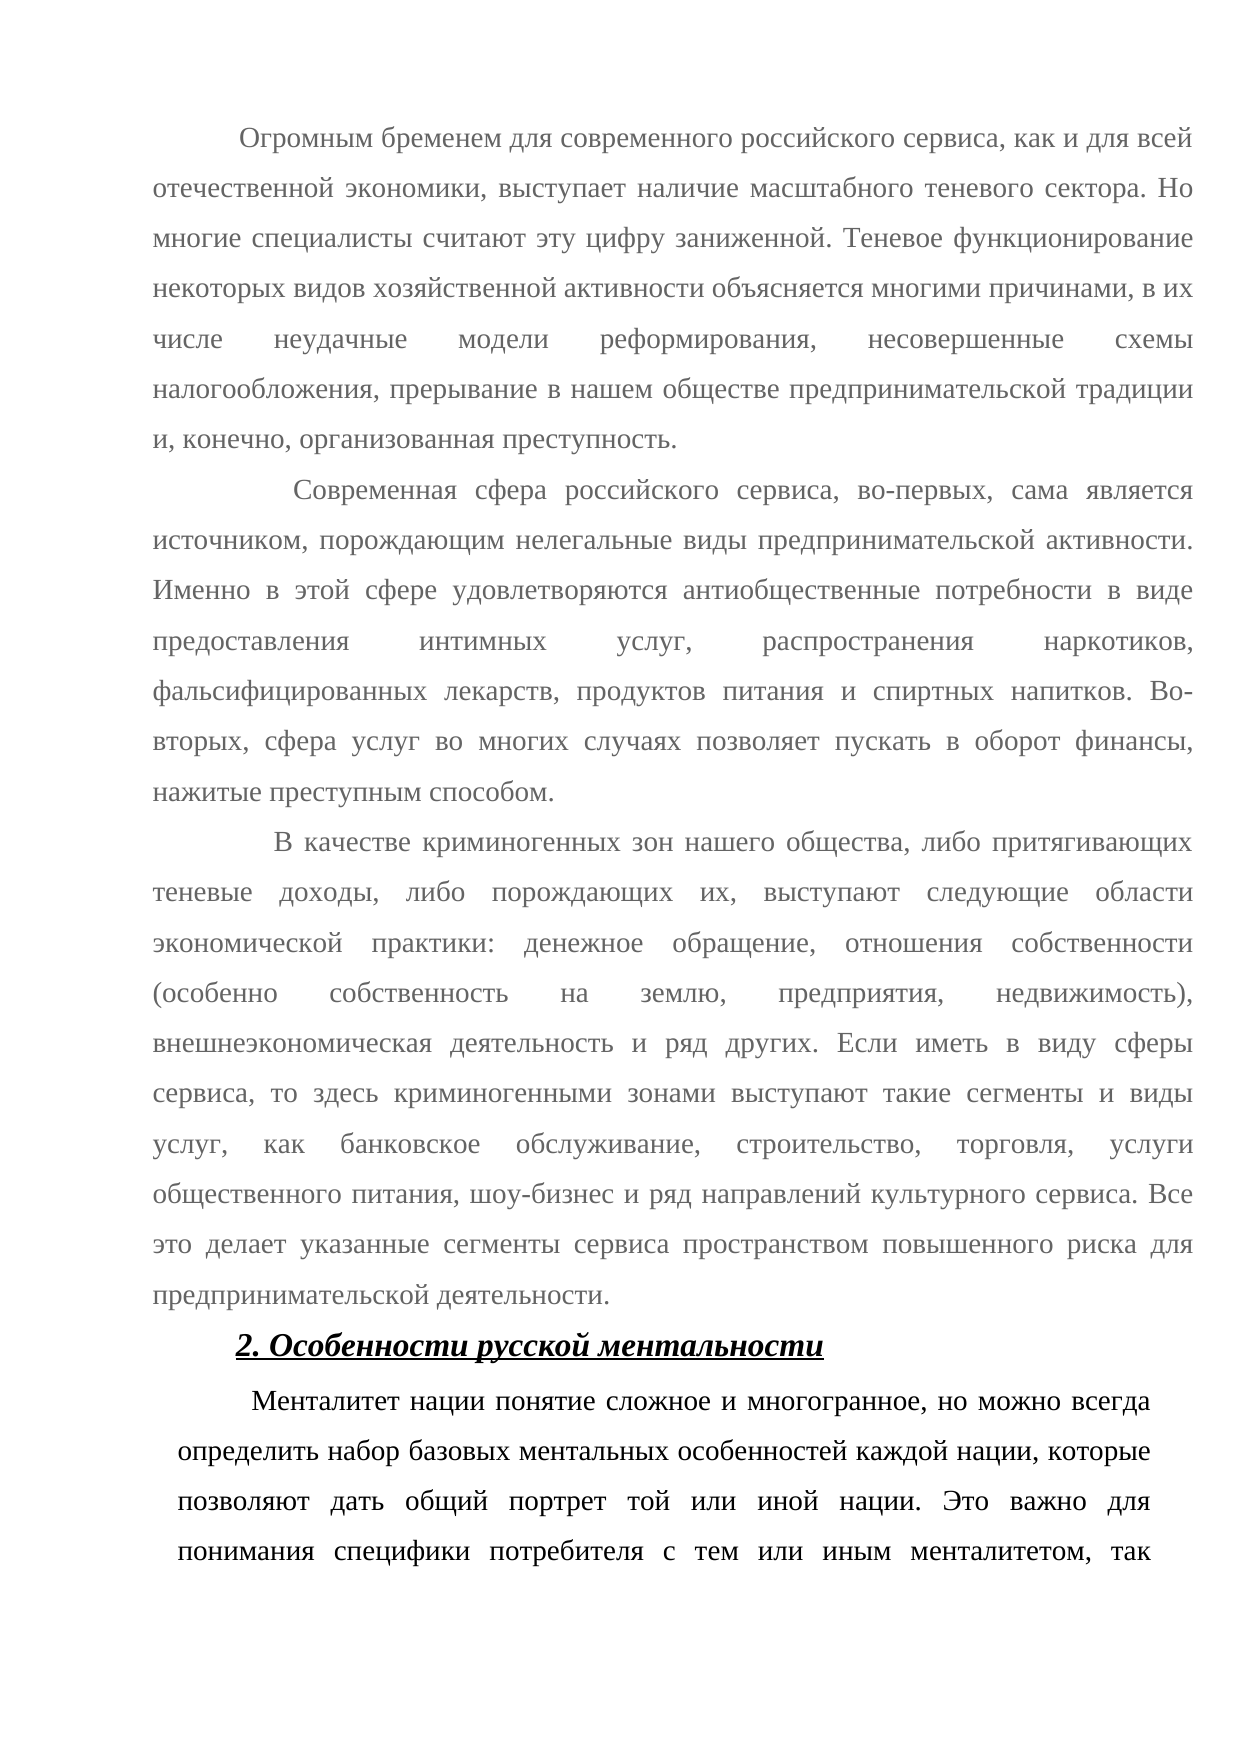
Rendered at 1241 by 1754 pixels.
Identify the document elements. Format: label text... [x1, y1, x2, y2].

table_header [151, 118, 1196, 1325]
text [177, 1383, 1152, 1567]
text 2. Особенности русской ментальности [177, 1325, 1152, 1363]
